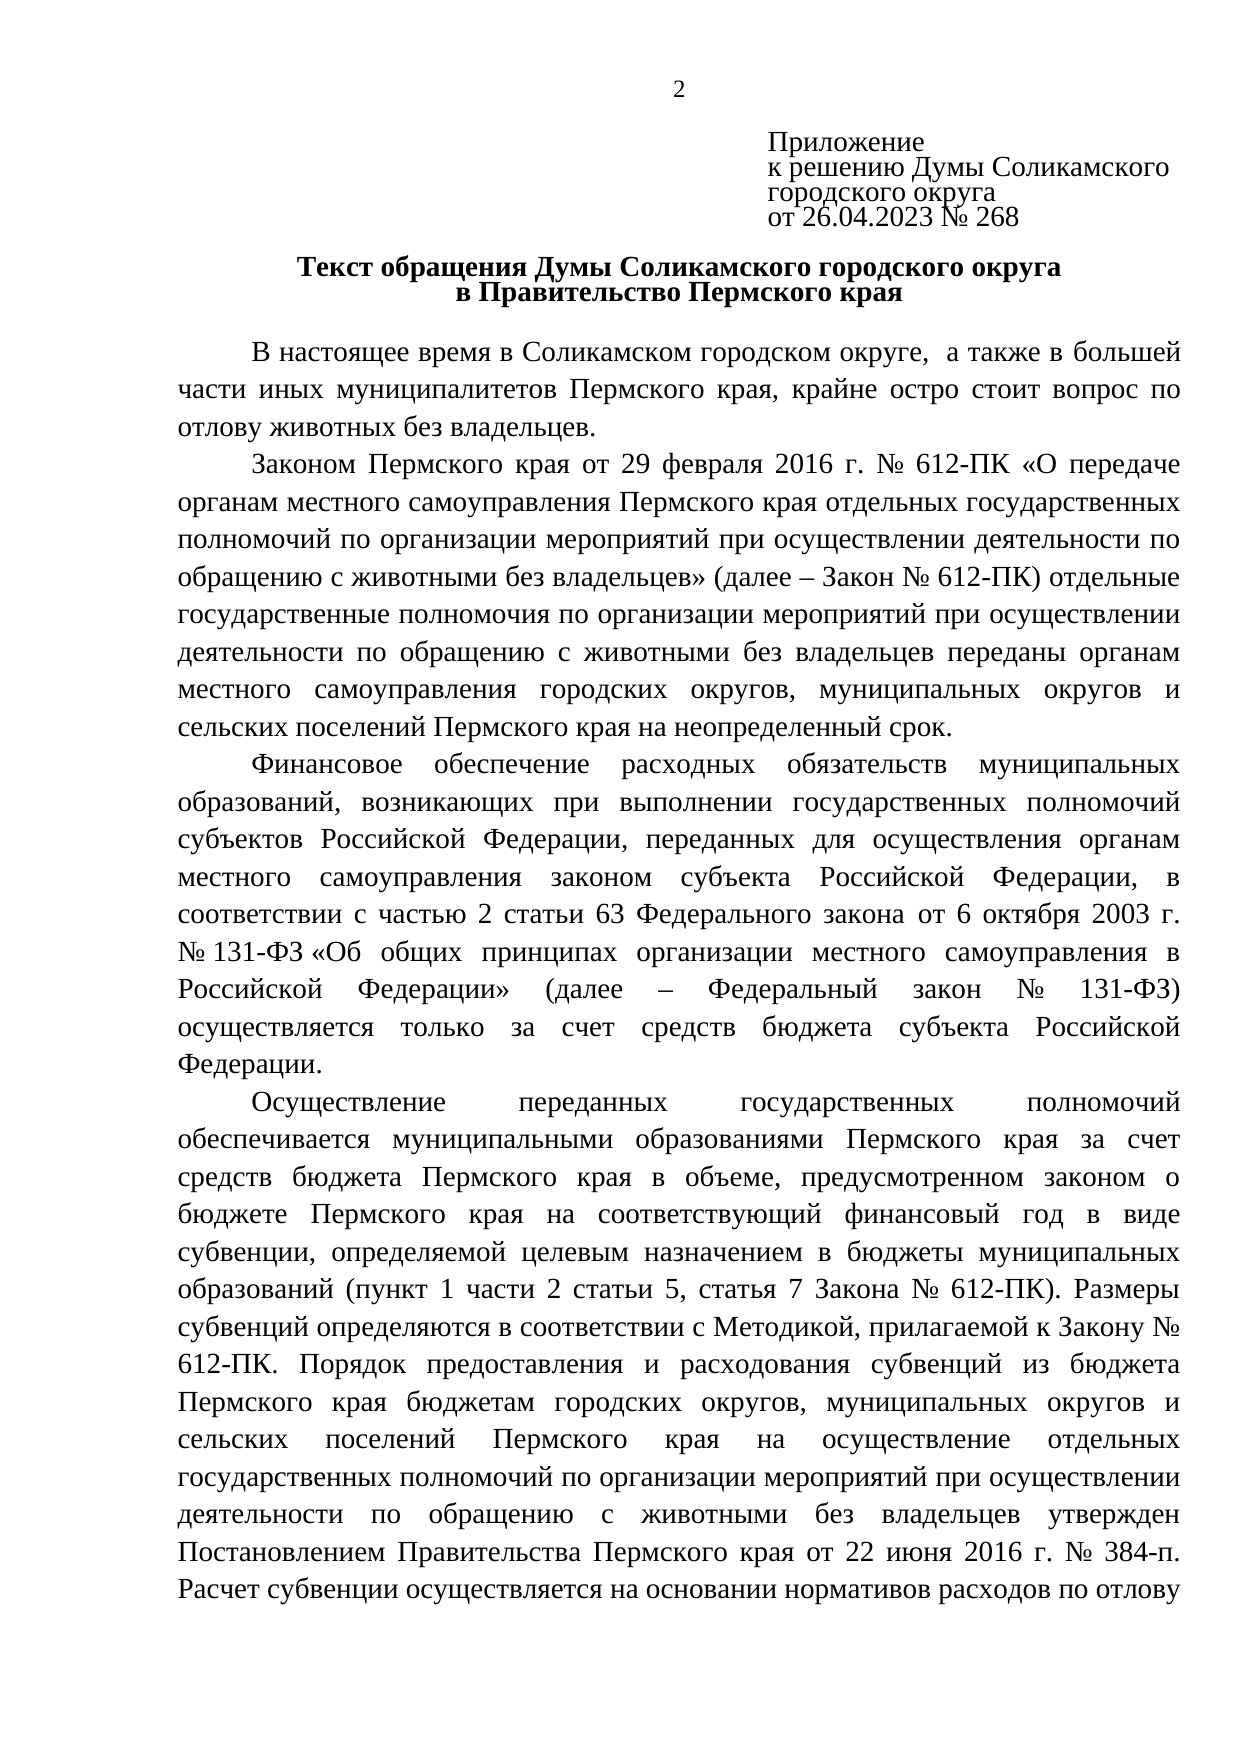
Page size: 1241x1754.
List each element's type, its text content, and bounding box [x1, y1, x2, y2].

subtitle Приложение [693, 131, 1181, 156]
text Законом Пермского края от 29 февраля . № 612-ПК «О передаче органам местного самоуправления Пермского края отдельных государственных полномочий по организации мероприятий при осуществлении деятельности по обращению с животными без владельцев» (далее – Закон № 612-ПК) отдельные государственные полномочия по организации мероприятий при осуществлении деятельности по обращению с животными без владельцев переданы органам местного самоуправления городских округов, муниципальных округов и сельских поселений Пермского края на неопределенный срок. [177, 444, 1181, 744]
text В настоящее время в Соликамском городском округе, а также в большей части иных муниципалитетов Пермского края, крайне остро стоит вопрос по отлову животных без владельцев. [177, 331, 1181, 444]
text в Правительство Пермского края [177, 281, 1181, 306]
text Текст обращения Думы Соликамского городского округа [177, 256, 1181, 281]
text от 26.04.2023 № 268 [767, 206, 1181, 231]
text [177, 1081, 1181, 1606]
text к решению Думы Соликамского городского округа [767, 156, 1181, 206]
text Финансовое обеспечение расходных обязательств муниципальных образований, возникающих при выполнении государственных полномочий субъектов Российской Федерации, переданных для осуществления органам местного самоуправления законом субъекта Российской Федерации, в соответствии с частью 2 статьи 63 Федерального закона от 6 октября . № 131-ФЗ «Об общих принципах организации местного самоуправления в Российской Федерации» (далее – Федеральный закон № 131-ФЗ) осуществляется только за счет средств бюджета субъекта Российской Федерации. [177, 1005, 1181, 1081]
text Финансовое обеспечение расходных обязательств муниципальных образований, возникающих при выполнении государственных полномочий субъектов Российской Федерации, переданных для осуществления органам местного самоуправления законом субъекта Российской Федерации, в соответствии с частью 2 статьи 63 Федерального закона от 6 октября . № 131-ФЗ «Об общих принципах организации местного самоуправления в Российской Федерации» (далее – Федеральный закон № 131-ФЗ) осуществляется только за счет средств бюджета субъекта Российской Федерации. [177, 744, 1181, 972]
